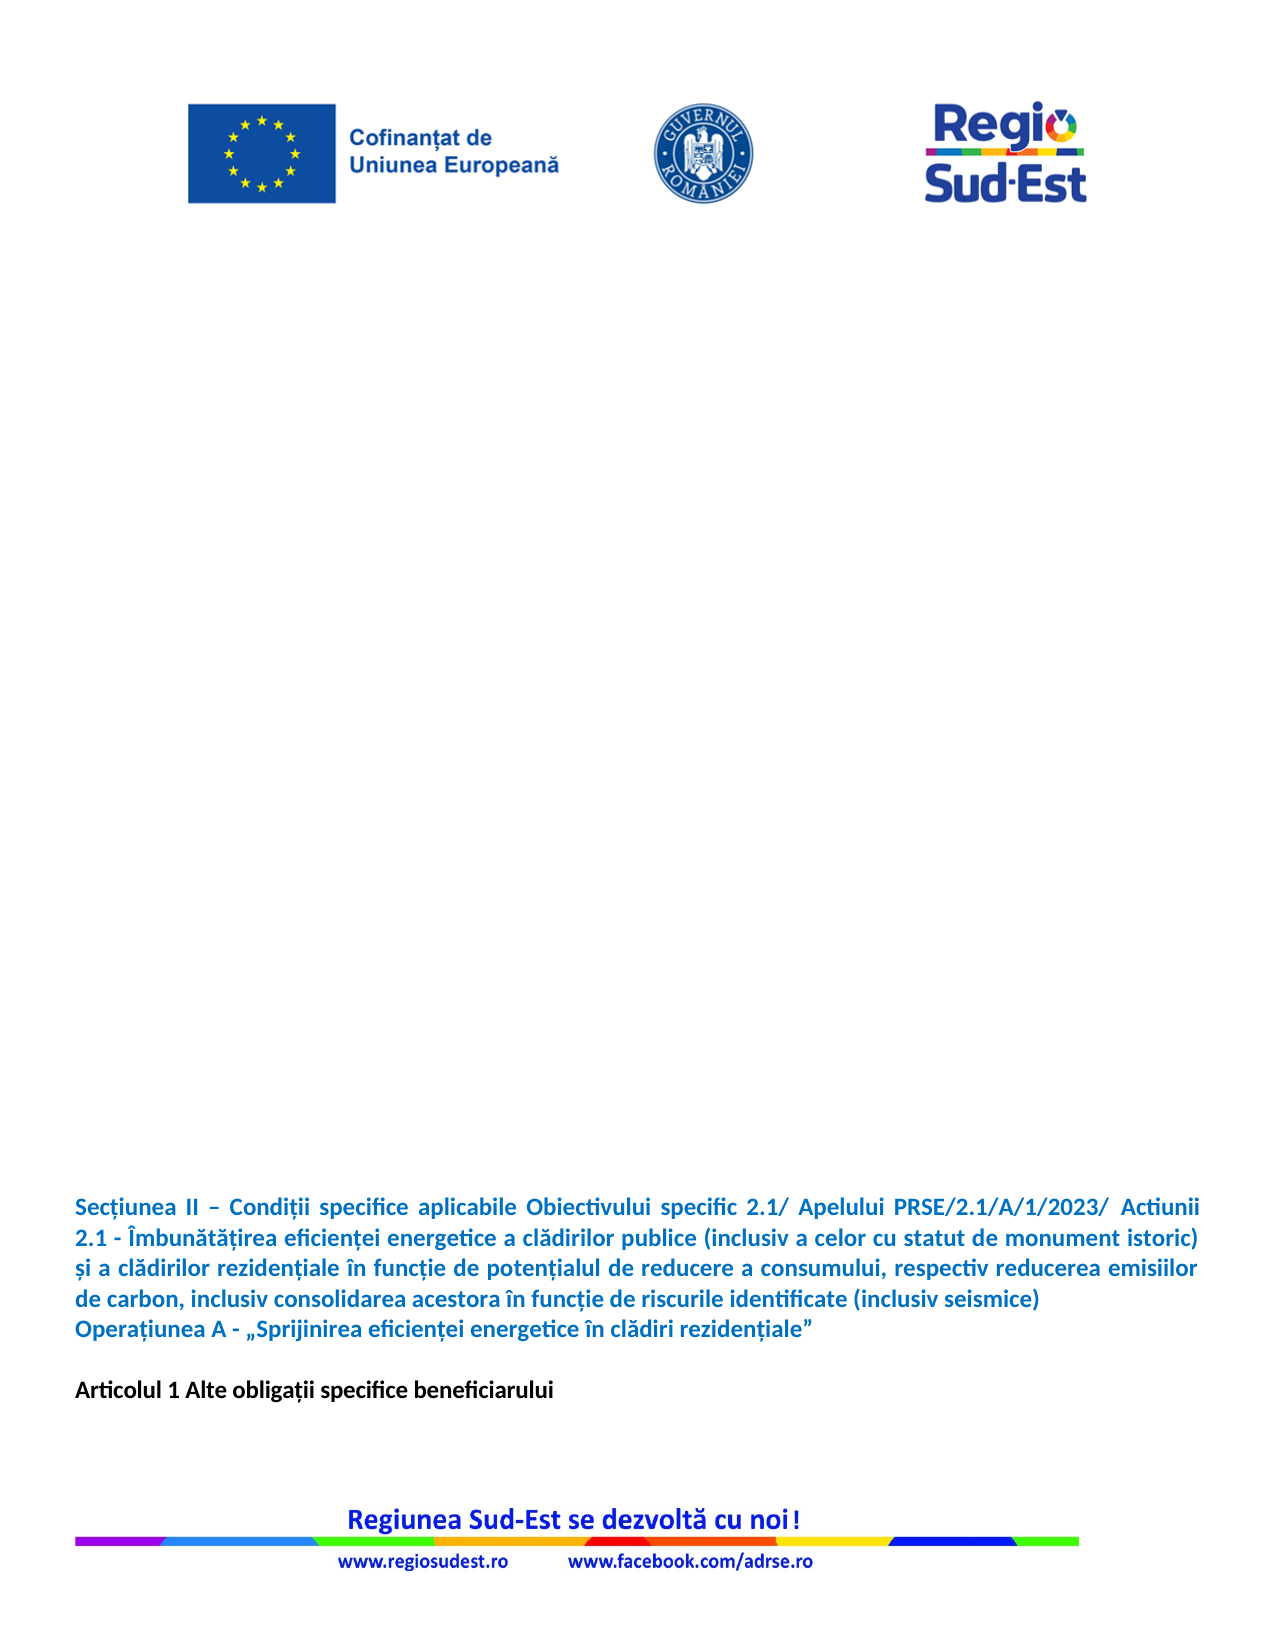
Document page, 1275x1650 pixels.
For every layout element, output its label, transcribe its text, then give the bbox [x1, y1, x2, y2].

text Articolul 1 Alte obligații specifice beneficiarului [75, 1375, 1200, 1405]
picture [155, 73, 1120, 226]
text Operațiunea A - „Sprijinirea eficienței energetice în clădiri rezidențiale” [75, 1314, 1200, 1344]
text Secțiunea II – Condiții specifice aplicabile Obiectivului specific 2.1/ Apelului PRSE/2.1/A/1/2023/ Actiunii 2.1 - Îmbunătățirea eficienței energetice a clădirilor publice (inclusiv a celor cu statut de monument istoric) și a clădirilor rezidențiale în funcție de potențialul de reducere a consumului, respectiv reducerea emisiilor de carbon, inclusiv consolidarea acestora în funcție de riscurile identificate (inclusiv seismice) [75, 1192, 1200, 1314]
picture [75, 1508, 1079, 1577]
